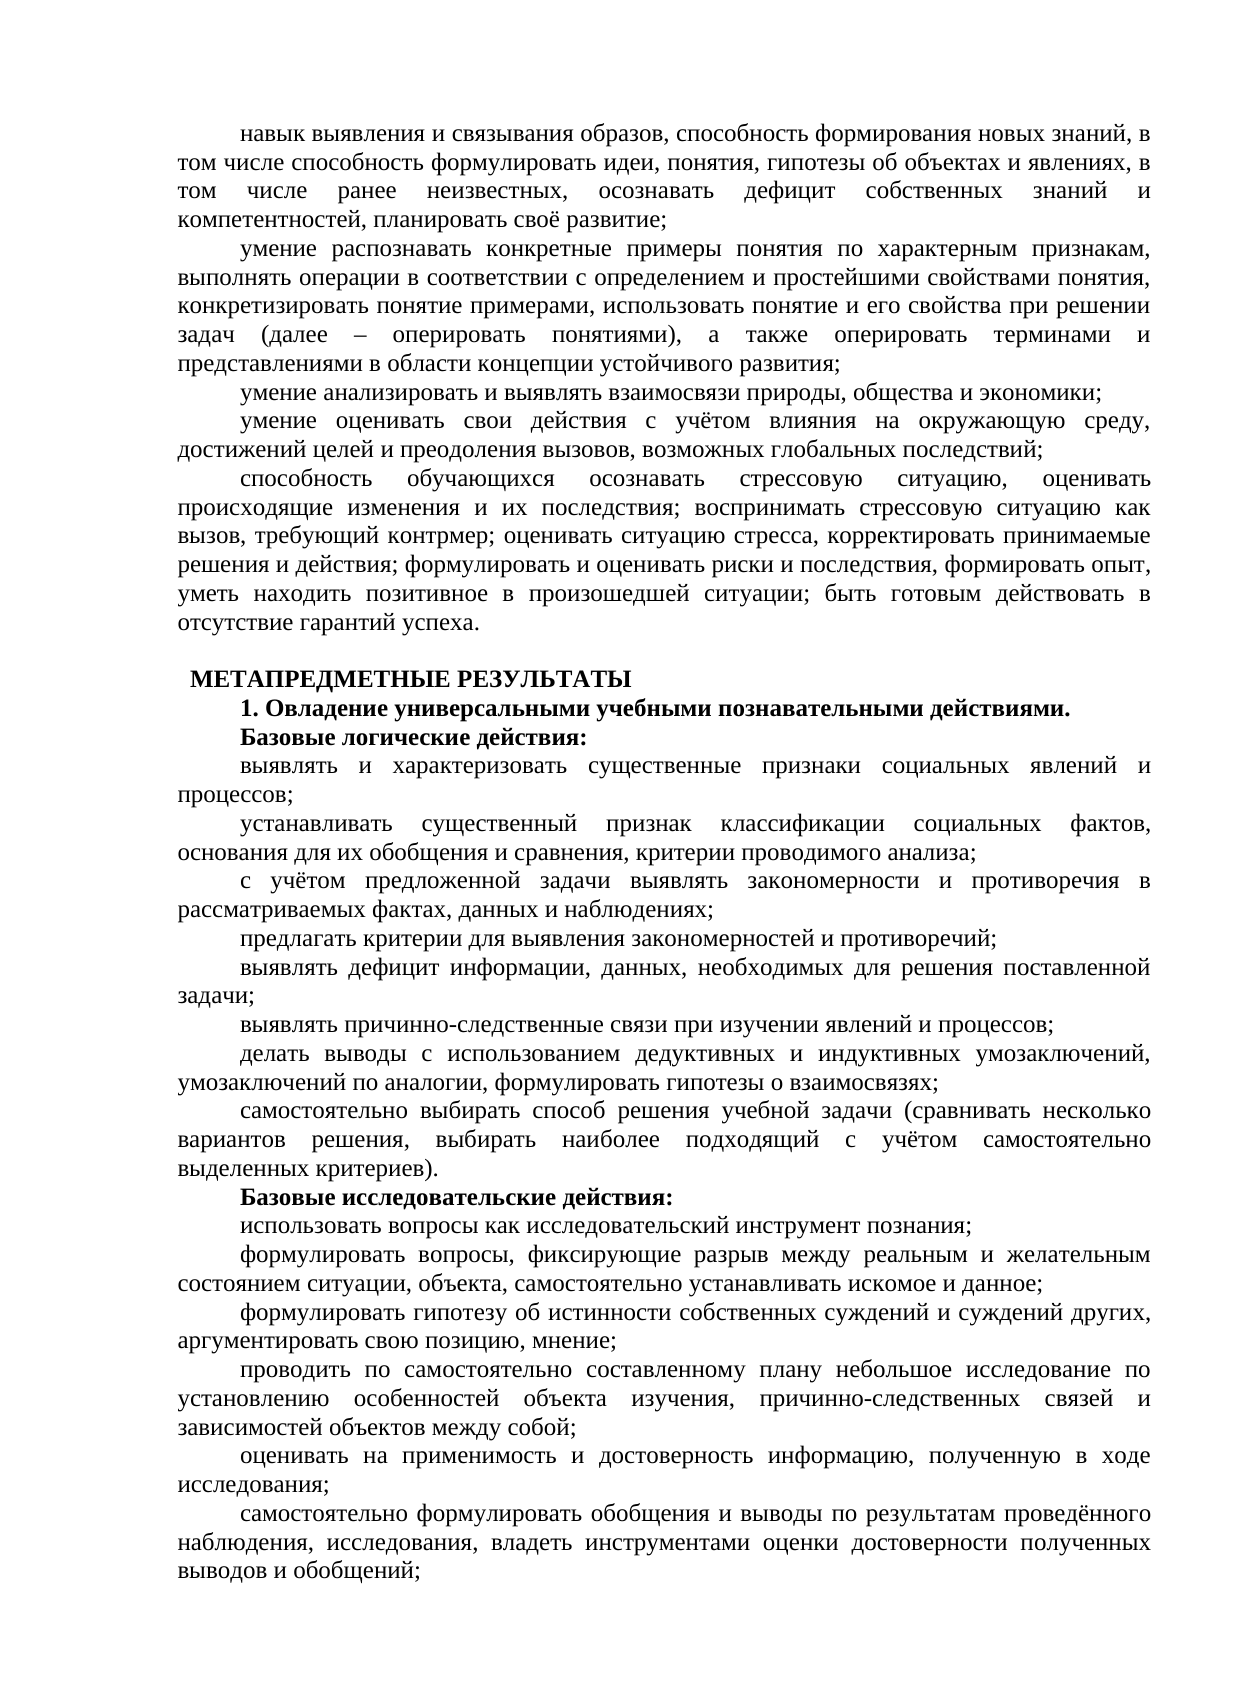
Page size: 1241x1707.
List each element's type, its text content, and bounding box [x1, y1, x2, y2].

text формулировать вопросы, фиксирующие разрыв между реальным и желательным состоянием ситуации, объекта, самостоятельно устанавливать искомое и данное; [177, 1239, 1152, 1297]
text самостоятельно выбирать способ решения учебной задачи (сравнивать несколько вариантов решения, выбирать наи­более подходящий с учётом самостоятельно выделенных критериев). [177, 1096, 1152, 1182]
text оценивать на применимость и достоверность информацию, полученную в ходе исследования; [177, 1441, 1152, 1498]
text делать выводы с использованием дедуктивных и индуктивных умозаключений, умозаключений по аналогии, формулировать гипотезы о взаимосвязях; [177, 1038, 1152, 1096]
text умение анализировать и выявлять взаимосвязи природы, общества и экономики; [177, 377, 1152, 406]
text выявлять дефицит информации, данных, необходимых для решения поставленной задачи; [177, 952, 1152, 1009]
text 1. Овладение универсальными учебными познавательными действиями. [177, 693, 1152, 722]
text проводить по самостоятельно составленному плану небольшое исследование по установлению особенностей объекта изучения, причинно-следственных связей и зависимостей объектов между собой; [177, 1354, 1152, 1441]
text с учётом предложенной задачи выявлять закономерности и противоречия в рассматриваемых фактах, данных и наблюдениях; [177, 866, 1152, 923]
text предлагать критерии для выявления закономерностей и противоречий; [177, 923, 1152, 952]
text выявлять и характеризовать существенные признаки социальных явлений и процессов; [177, 751, 1152, 808]
text самостоятельно формулировать обобщения и выводы по результатам проведённого наблюдения, исследования, владеть инструментами оценки достоверности полученных выводов и обобщений; [177, 1498, 1152, 1584]
text навык выявления и связывания образов, способность формирования новых знаний, в том числе способность формулировать идеи, понятия, гипотезы об объектах и явлениях, в том числе ранее неизвестных, осознавать дефицит собственных знаний и компетентностей, планировать своё развитие; [177, 118, 1152, 233]
text использовать вопросы как исследовательский инструмент познания; [177, 1211, 1152, 1239]
text МЕТАПРЕДМЕТНЫЕ РЕЗУЛЬТАТЫ [190, 664, 1152, 693]
text способность обучающихся осознавать стрессовую ситуацию, оценивать происходящие изменения и их последствия; воспринимать стрессовую ситуацию как вызов, требующий контрмер; оценивать ситуацию стресса, корректировать принимаемые решения и действия; формулировать и оценивать риски и последствия, формировать опыт, уметь находить позитивное в произошедшей ситуации; быть готовым действовать в отсутствие гарантий успеха. [177, 463, 1152, 636]
text выявлять причинно-следственные связи при изучении явлений и процессов; [177, 1009, 1152, 1038]
text умение оценивать свои действия с учётом влияния на окружающую среду, достижений целей и преодоления вызовов, возможных глобальных последствий; [177, 406, 1152, 463]
text формулировать гипотезу об истинности собственных суждений и суждений других, аргументировать свою позицию, мнение; [177, 1297, 1152, 1354]
text Базовые исследовательские действия: [177, 1182, 1152, 1211]
text устанавливать существенный признак классификации социальных фактов, основания для их обобщения и сравнения, критерии проводимого анализа; [177, 808, 1152, 866]
text умение распознавать конкретные примеры понятия по характерным признакам, выполнять операции в соответствии с определением и простейшими свойствами понятия, конкретизировать понятие примерами, использовать понятие и его свойства при решении задач (далее – оперировать понятиями), а также оперировать терминами и представлениями в области концепции устойчивого развития; [177, 233, 1152, 377]
text Базовые логические действия: [177, 722, 1152, 751]
